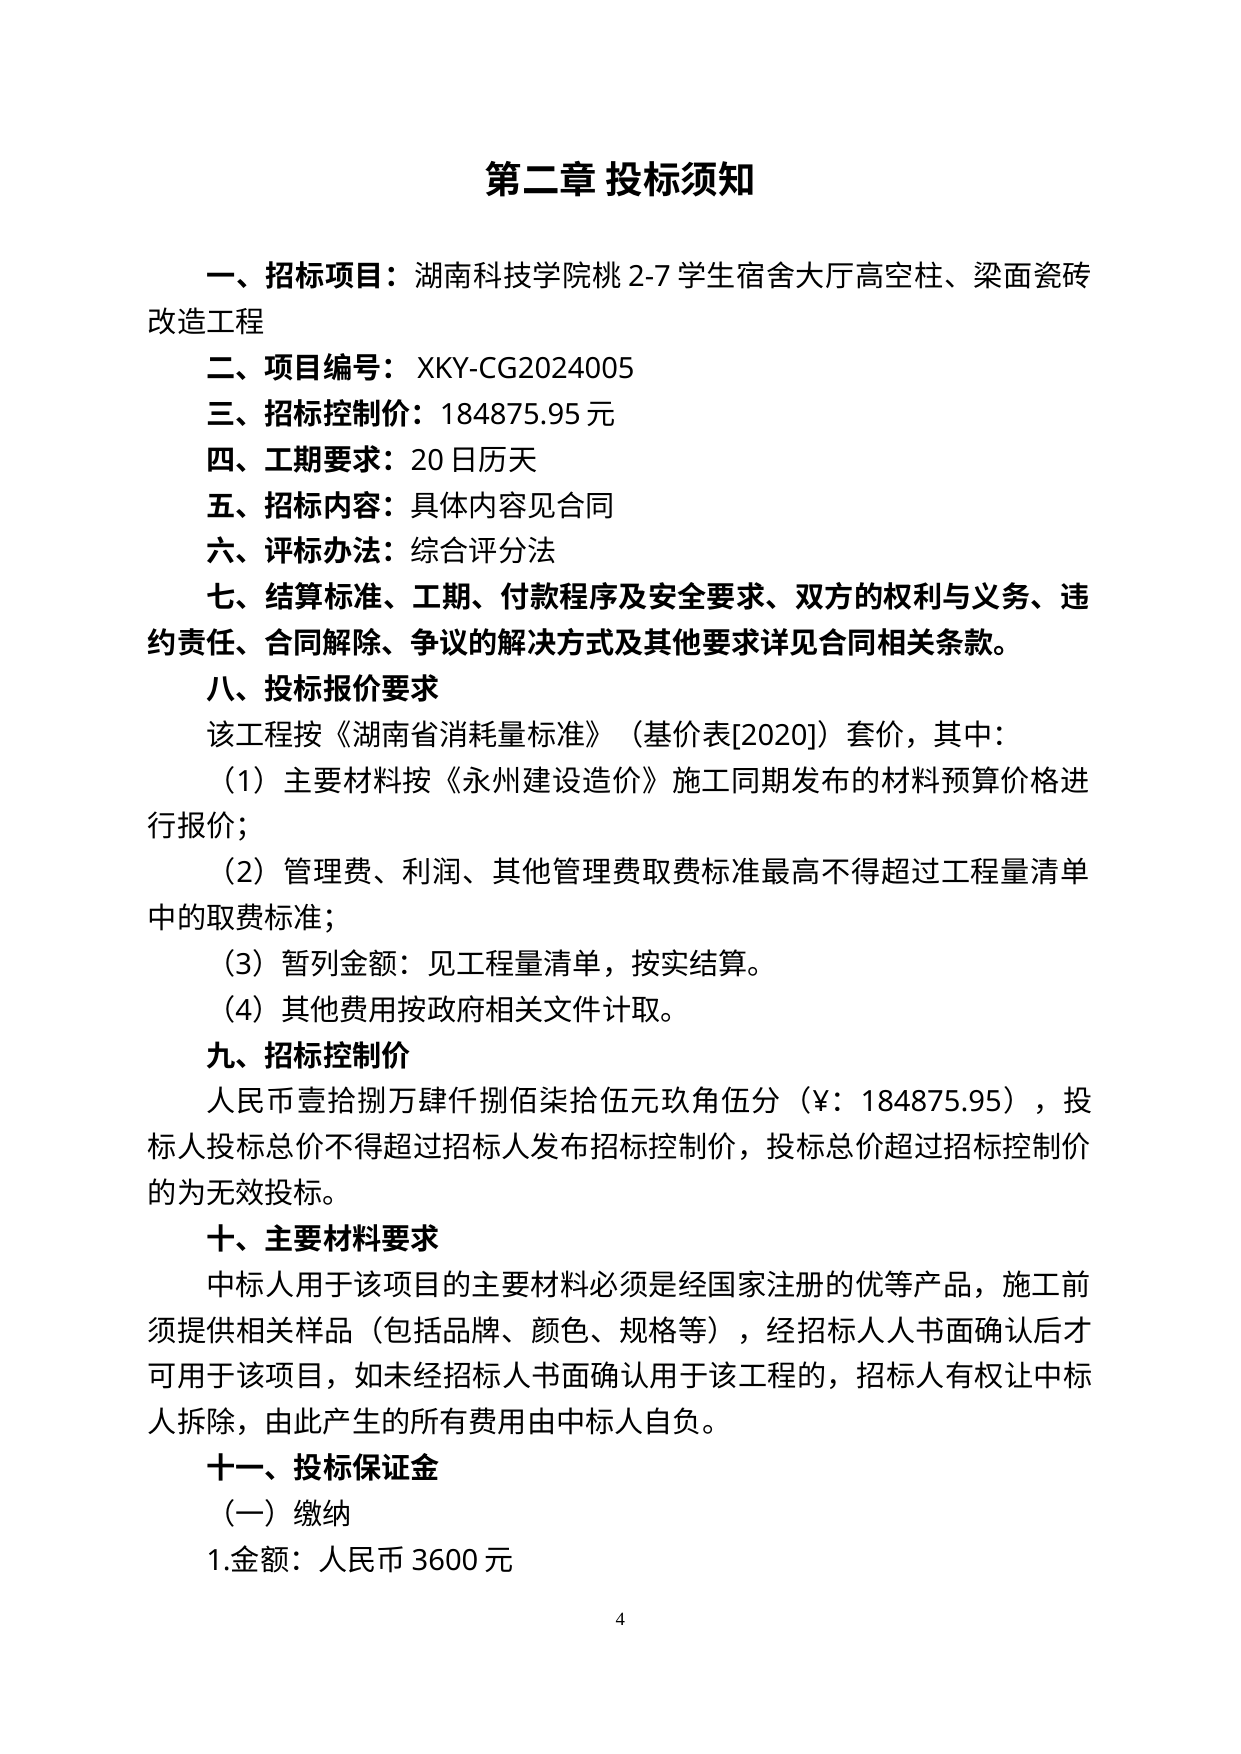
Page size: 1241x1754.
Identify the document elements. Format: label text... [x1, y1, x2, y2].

text 三、招标控制价：184875.95元 [148, 388, 1092, 433]
text 九、招标控制价 [148, 1029, 1092, 1075]
text 该工程按《湖南省消耗量标准》（基价表[2020]）套价，其中： [148, 708, 1092, 754]
subtitle 第二章 投标须知 [148, 150, 1092, 204]
text 四、工期要求：20日历天 [148, 433, 1092, 479]
text 十一、投标保证金 [148, 1442, 1092, 1488]
text 二、项目编号： XKY-CG2024005 [148, 342, 1092, 388]
text （1）主要材料按《永州建设造价》施工同期发布的材料预算价格进行报价； [148, 754, 1092, 846]
text （3）暂列金额：见工程量清单，按实结算。 [148, 938, 1092, 983]
text （2）管理费、利润、其他管理费取费标准最高不得超过工程量清单中的取费标准； [148, 846, 1092, 938]
text 1.金额：人民币3600元 [148, 1533, 1092, 1579]
text 六、评标办法：综合评分法 [148, 525, 1092, 571]
text 十、主要材料要求 [148, 1213, 1092, 1258]
text （一）缴纳 [148, 1488, 1092, 1533]
text 人民币壹拾捌万肆仟捌佰柒拾伍元玖角伍分（¥：184875.95），投标人投标总价不得超过招标人发布招标控制价，投标总价超过招标控制价的为无效投标。 [148, 1075, 1092, 1213]
text 中标人用于该项目的主要材料必须是经国家注册的优等产品，施工前须提供相关样品（包括品牌、颜色、规格等），经招标人人书面确认后才可用于该项目，如未经招标人书面确认用于该工程的，招标人有权让中标人拆除，由此产生的所有费用由中标人自负。 [148, 1258, 1092, 1442]
text 一、招标项目：湖南科技学院桃2-7学生宿舍大厅高空柱、梁面瓷砖改造工程 [148, 250, 1092, 342]
text 八、投标报价要求 [148, 663, 1092, 708]
text 七、结算标准、工期、付款程序及安全要求、双方的权利与义务、违约责任、合同解除、争议的解决方式及其他要求详见合同相关条款。 [148, 571, 1092, 663]
text 五、招标内容：具体内容见合同 [148, 479, 1092, 525]
text （4）其他费用按政府相关文件计取。 [148, 983, 1092, 1029]
